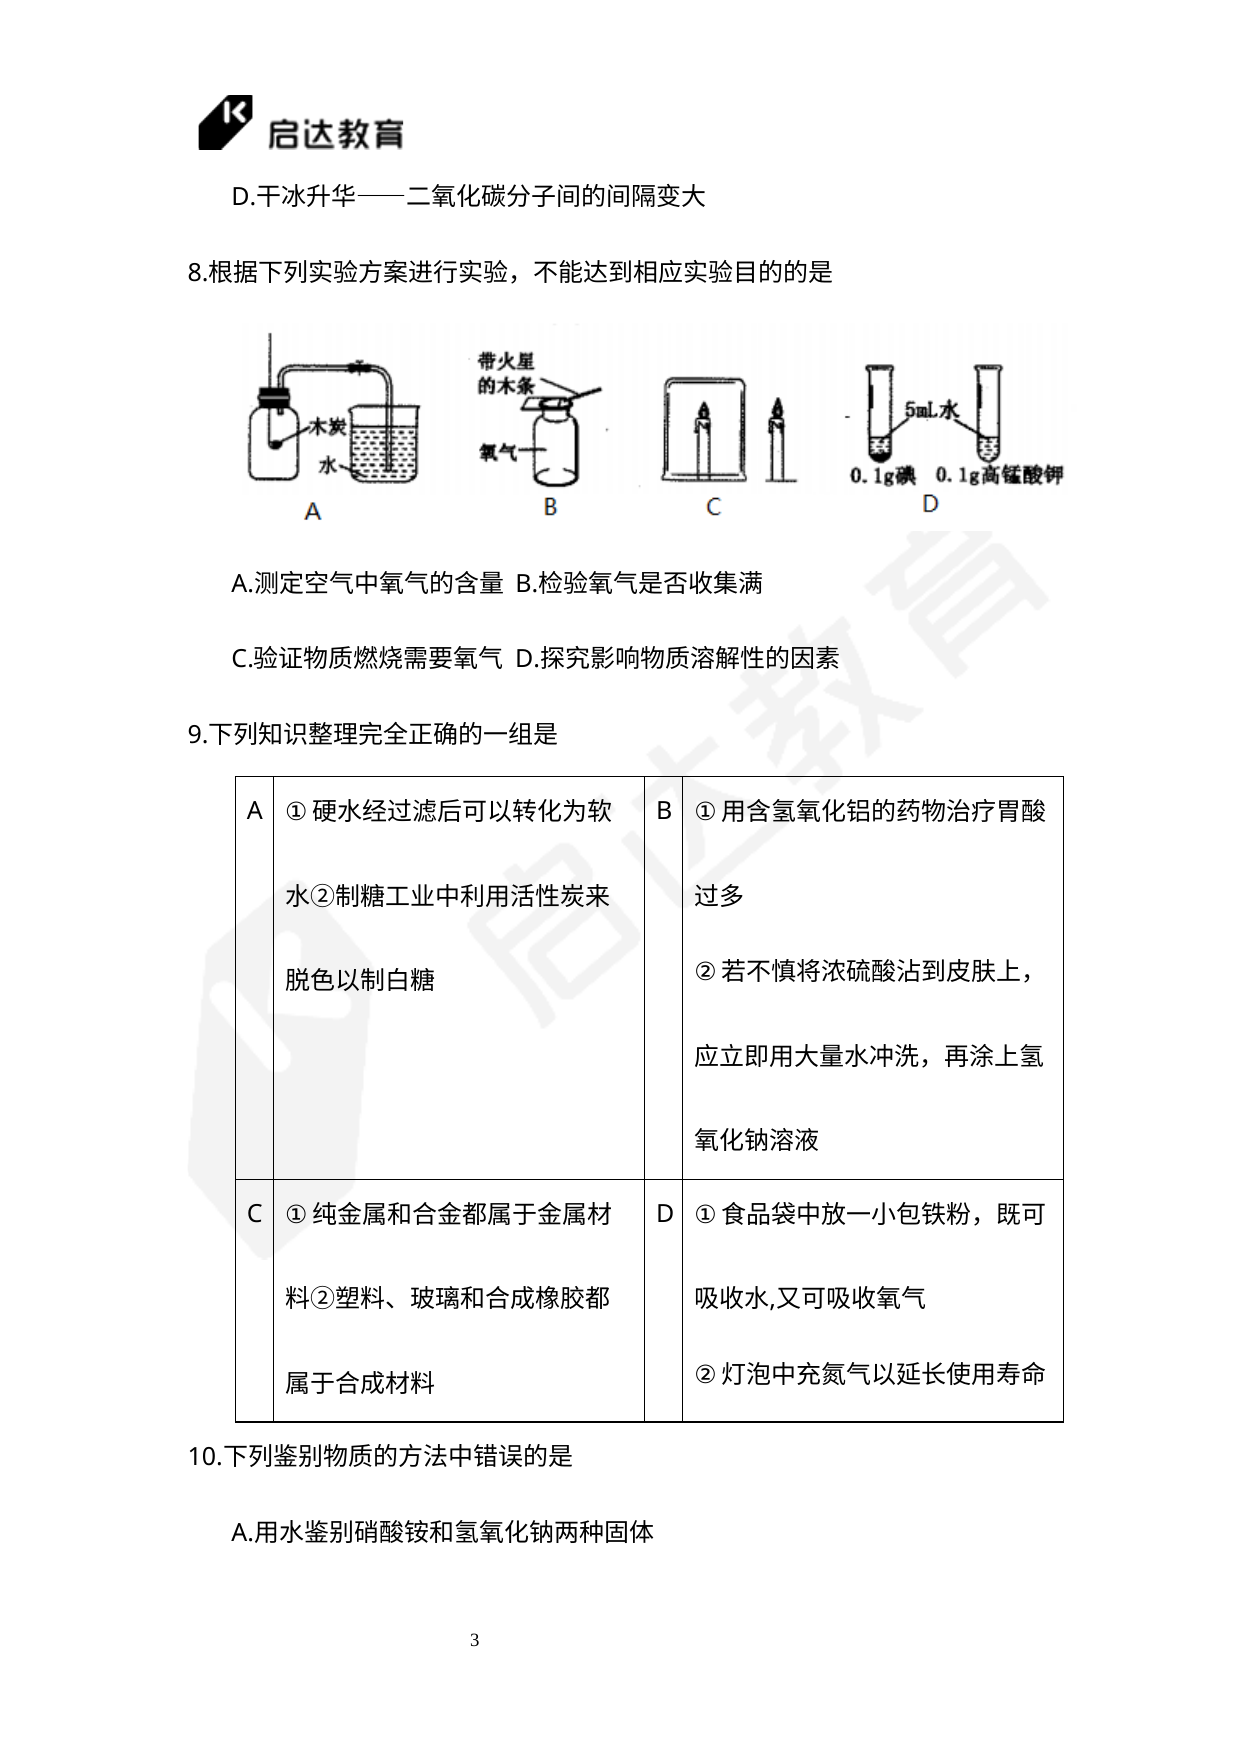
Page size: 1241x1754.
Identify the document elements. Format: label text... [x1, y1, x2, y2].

text 8.根据下列实验方案进行实验，不能达到相应实验目的的是 [187, 238, 1053, 303]
table_cell C [236, 1180, 273, 1421]
text D.干冰升华——二氧化碳分子间的间隔变大 [231, 162, 1053, 227]
table_header B [645, 777, 682, 1179]
picture [231, 313, 1080, 531]
picture [198, 95, 404, 150]
table_cell ①纯金属和合金都属于金属材料②塑料、玻璃和合成橡胶都属于合成材料 [274, 1180, 644, 1421]
table_cell D [645, 1180, 682, 1421]
text 9.下列知识整理完全正确的一组是 [187, 700, 1053, 765]
text A.测定空气中氧气的含量 B.检验氧气是否收集满 [231, 549, 1053, 614]
text C.验证物质燃烧需要氧气 D.探究影响物质溶解性的因素 [231, 624, 1053, 689]
table_header ①硬水经过滤后可以转化为软水②制糖工业中利用活性炭来脱色以制白糖 [274, 777, 644, 1179]
table_header ①用含氢氧化铝的药物治疗胃酸过多 ②若不慎将浓硫酸沾到皮肤上，应立即用大量水冲洗，再涂上氢氧化钠溶液 [683, 777, 1063, 1179]
table_cell ①食品袋中放一小包铁粉，既可吸收水,又可吸收氧气 ②灯泡中充氮气以延长使用寿命 [683, 1180, 1063, 1421]
text 10.下列鉴别物质的方法中错误的是 [187, 1422, 1053, 1487]
text A.用水鉴别硝酸铵和氢氧化钠两种固体 [231, 1498, 1053, 1563]
table_header A [236, 777, 273, 1179]
